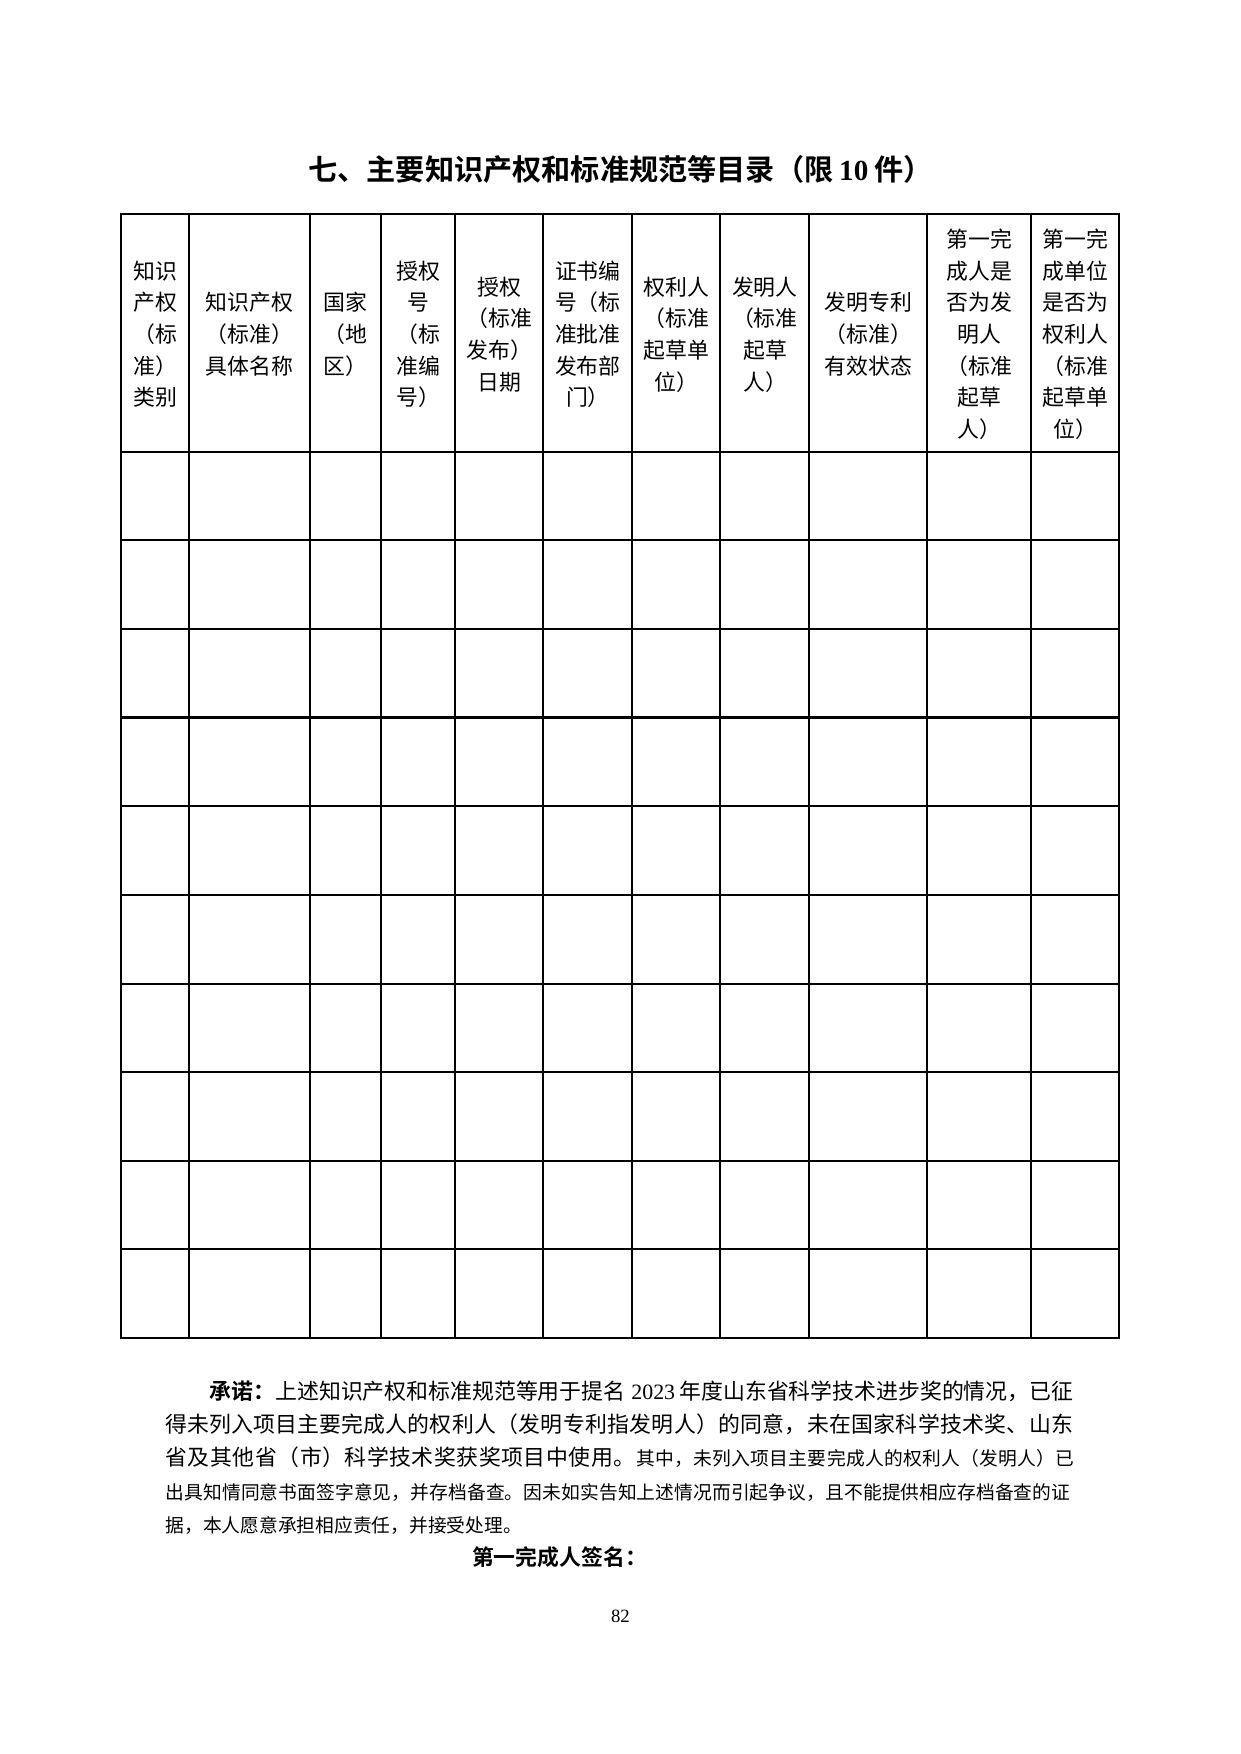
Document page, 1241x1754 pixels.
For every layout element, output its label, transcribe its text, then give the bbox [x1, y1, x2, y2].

table_cell [1032, 985, 1118, 1071]
table_cell [810, 1073, 926, 1160]
table_cell [721, 807, 808, 894]
table_cell [122, 1250, 188, 1337]
table_cell [544, 985, 631, 1071]
table_cell [122, 896, 188, 982]
table_cell [190, 1162, 309, 1248]
table_cell [190, 1250, 309, 1337]
table_cell [928, 807, 1030, 894]
table_cell [544, 719, 631, 805]
table_cell [382, 453, 454, 539]
table_cell [928, 1250, 1030, 1337]
table_cell [544, 1162, 631, 1248]
table_cell [810, 719, 926, 805]
table_cell [382, 719, 454, 805]
table_cell [382, 807, 454, 894]
table_cell [928, 896, 1030, 982]
table_cell [544, 896, 631, 982]
table_cell [382, 1250, 454, 1337]
table_cell [1032, 896, 1118, 982]
table_cell [544, 541, 631, 628]
table_cell [190, 985, 309, 1071]
table_cell [190, 453, 309, 539]
table_cell [311, 896, 380, 982]
table_cell [382, 896, 454, 982]
table_cell [382, 985, 454, 1071]
table_cell [633, 719, 719, 805]
table_cell [721, 541, 808, 628]
table_cell [382, 630, 454, 716]
table_cell [311, 719, 380, 805]
table_cell [721, 985, 808, 1071]
table_cell [928, 630, 1030, 716]
table_cell [190, 541, 309, 628]
table_cell [122, 453, 188, 539]
table_cell [1032, 1073, 1118, 1160]
table_cell [544, 630, 631, 716]
table_cell [721, 896, 808, 982]
table_header 国家 （地区） [311, 215, 380, 451]
table_cell [1032, 719, 1118, 805]
table_cell [721, 719, 808, 805]
table_cell [928, 541, 1030, 628]
table_cell [311, 453, 380, 539]
table_cell [928, 1073, 1030, 1160]
table_cell [633, 896, 719, 982]
table_cell [122, 719, 188, 805]
table_cell [456, 453, 542, 539]
table_cell [190, 1073, 309, 1160]
table_cell [1032, 1250, 1118, 1337]
table_cell [122, 1162, 188, 1248]
table_cell [633, 541, 719, 628]
table_cell [544, 453, 631, 539]
table_cell [633, 1162, 719, 1248]
table_cell [928, 453, 1030, 539]
table_cell [456, 896, 542, 982]
table_cell [721, 1073, 808, 1160]
table_cell [721, 453, 808, 539]
table_cell [1032, 1162, 1118, 1248]
table_cell [382, 1162, 454, 1248]
table_cell [311, 985, 380, 1071]
table_cell [311, 1162, 380, 1248]
text 第一完成人签名： [165, 1539, 1075, 1572]
table_cell [810, 630, 926, 716]
table_cell [190, 807, 309, 894]
table_cell [928, 719, 1030, 805]
table_cell [810, 896, 926, 982]
table_cell [633, 453, 719, 539]
table_cell [122, 985, 188, 1071]
table_cell [122, 1073, 188, 1160]
table_cell [311, 1250, 380, 1337]
table_header 知识产权（标准）具体名称 [190, 215, 309, 451]
table_cell [456, 719, 542, 805]
table_cell [311, 1073, 380, 1160]
table_cell [633, 985, 719, 1071]
table_cell [1032, 541, 1118, 628]
table_cell [190, 719, 309, 805]
table_cell [721, 1250, 808, 1337]
table_cell [721, 1162, 808, 1248]
table_cell [456, 630, 542, 716]
table_cell [721, 630, 808, 716]
table_cell [810, 1162, 926, 1248]
table_cell [633, 630, 719, 716]
table_header 发明专利（标准）有效状态 [810, 215, 926, 451]
table_cell [928, 985, 1030, 1071]
table_cell [190, 896, 309, 982]
table_cell [810, 1250, 926, 1337]
table_cell [1032, 807, 1118, 894]
table_cell [544, 1250, 631, 1337]
table_cell [456, 807, 542, 894]
table_cell [190, 630, 309, 716]
table_cell [311, 630, 380, 716]
table_header 授权（标准发布）日期 [456, 215, 542, 451]
table_cell [456, 1250, 542, 1337]
table_header 知识产权（标准）类别 [122, 215, 188, 451]
table_cell [633, 1250, 719, 1337]
table_cell [544, 1073, 631, 1160]
text 七、主要知识产权和标准规范等目录（限10件） [165, 148, 1075, 188]
table_cell [311, 541, 380, 628]
table_cell [382, 541, 454, 628]
text 承诺：上述知识产权和标准规范等用于提名2023年度山东省科学技术进步奖的情况，已征得未列入项目主要完成人的权利人（发明专利指发明人）的同意，未在国家科学技术奖、山东省及其他省（市）科学技术奖获奖项目中使用。其中，未列入项目主要完成人的权利人（发明人）已出具知情同意书面签字意见，并存档备查。因未如实告知上述情况而引起争议，且不能提供相应存档备查的证据，本人愿意承担相应责任，并接受处理。 [165, 1372, 1075, 1539]
table_cell [122, 541, 188, 628]
table_cell [810, 453, 926, 539]
table_cell [1032, 453, 1118, 539]
table_cell [810, 985, 926, 1071]
table_cell [456, 985, 542, 1071]
table_header 第一完成单位是否为权利人（标准起草单位） [1032, 215, 1118, 451]
table_header 发明人（标准起草人） [721, 215, 808, 451]
table_cell [1032, 630, 1118, 716]
table_cell [456, 541, 542, 628]
table_header 权利人（标准起草单位） [633, 215, 719, 451]
table_cell [456, 1073, 542, 1160]
table_cell [311, 807, 380, 894]
table_cell [633, 1073, 719, 1160]
table_cell [633, 807, 719, 894]
table_header 证书编号（标准批准发布部门） [544, 215, 631, 451]
table_cell [382, 1073, 454, 1160]
table_cell [122, 807, 188, 894]
table_cell [544, 807, 631, 894]
table_header 第一完成人是否为发明人（标准起草人） [928, 215, 1030, 451]
table_header 授权号（标准编号） [382, 215, 454, 451]
table_cell [810, 807, 926, 894]
table_cell [928, 1162, 1030, 1248]
table_cell [810, 541, 926, 628]
table_cell [122, 630, 188, 716]
table_cell [456, 1162, 542, 1248]
